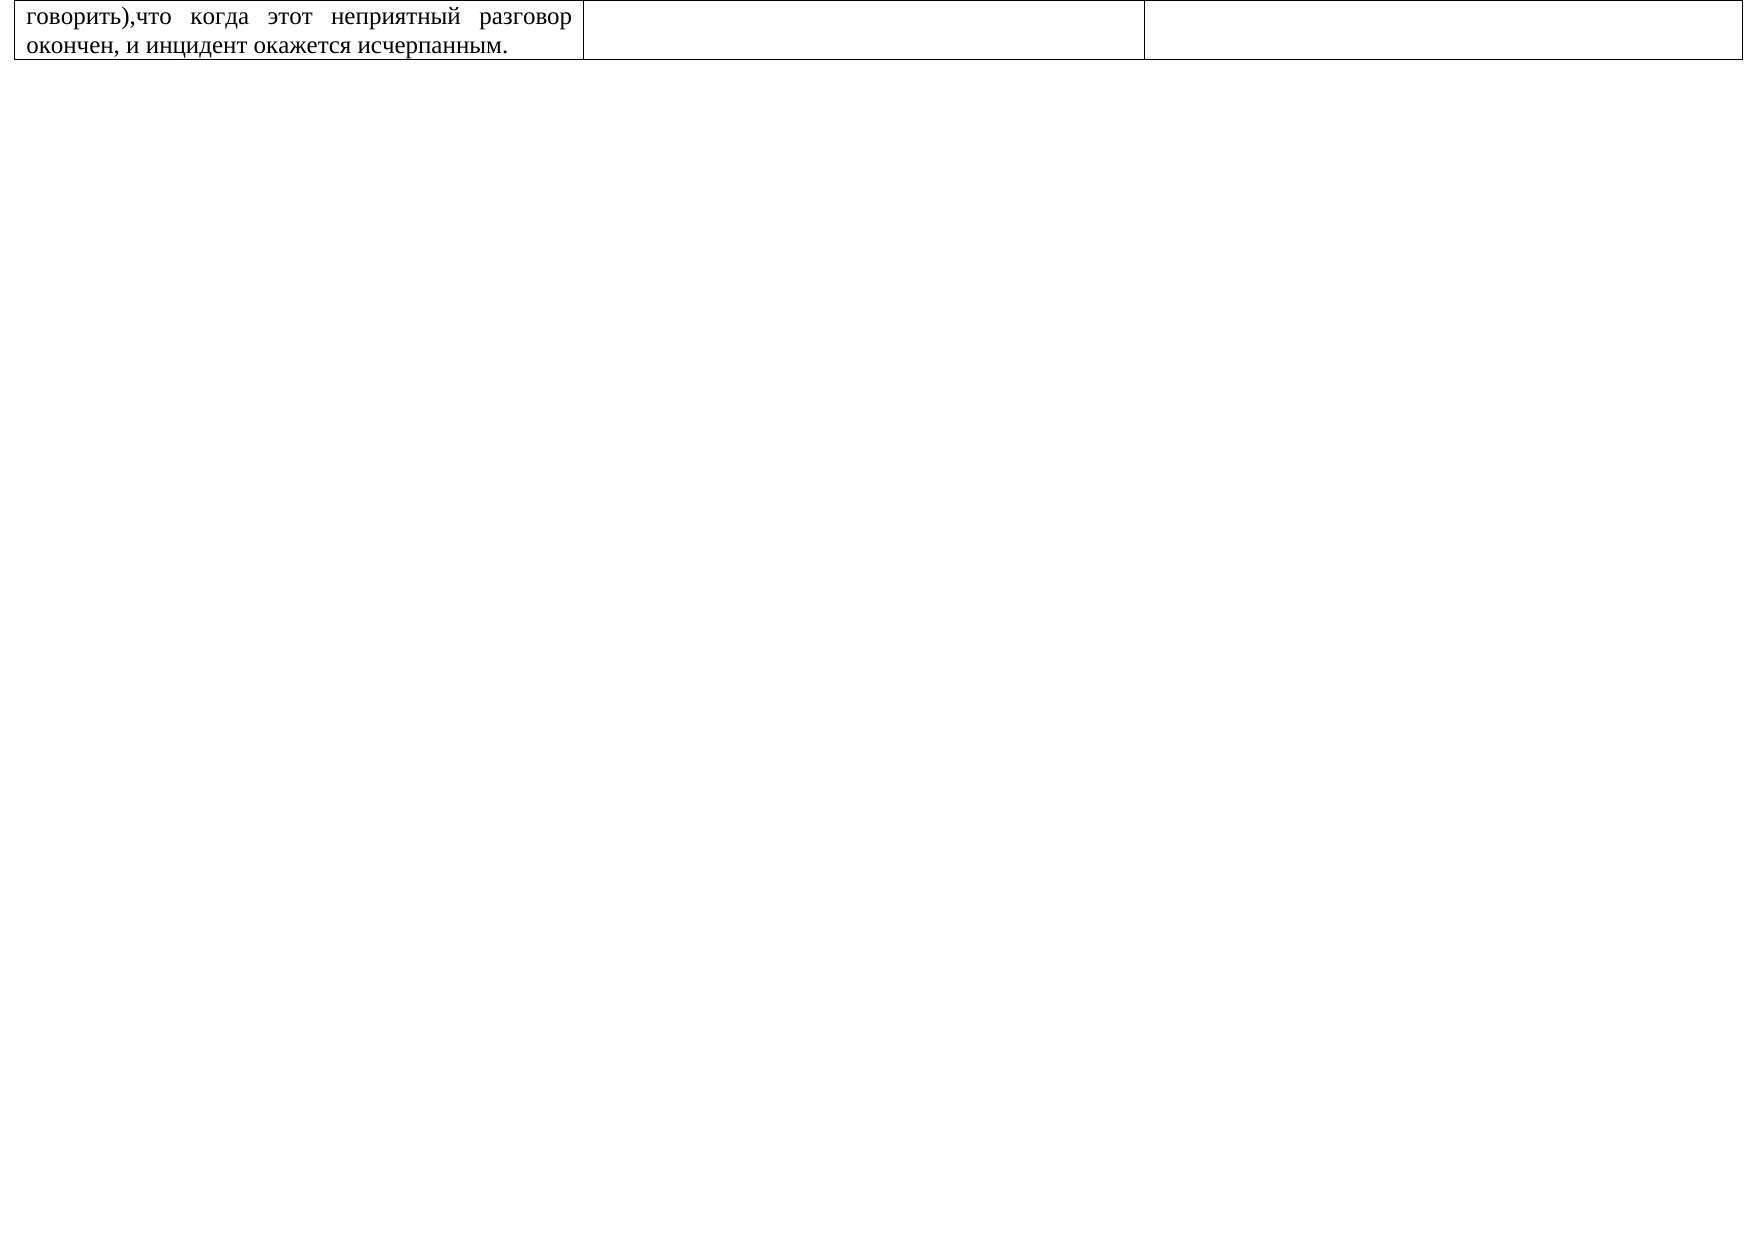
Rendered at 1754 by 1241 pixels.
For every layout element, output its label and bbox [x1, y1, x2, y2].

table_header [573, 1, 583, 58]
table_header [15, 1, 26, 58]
table_header [1145, 1, 1742, 58]
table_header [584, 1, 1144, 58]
